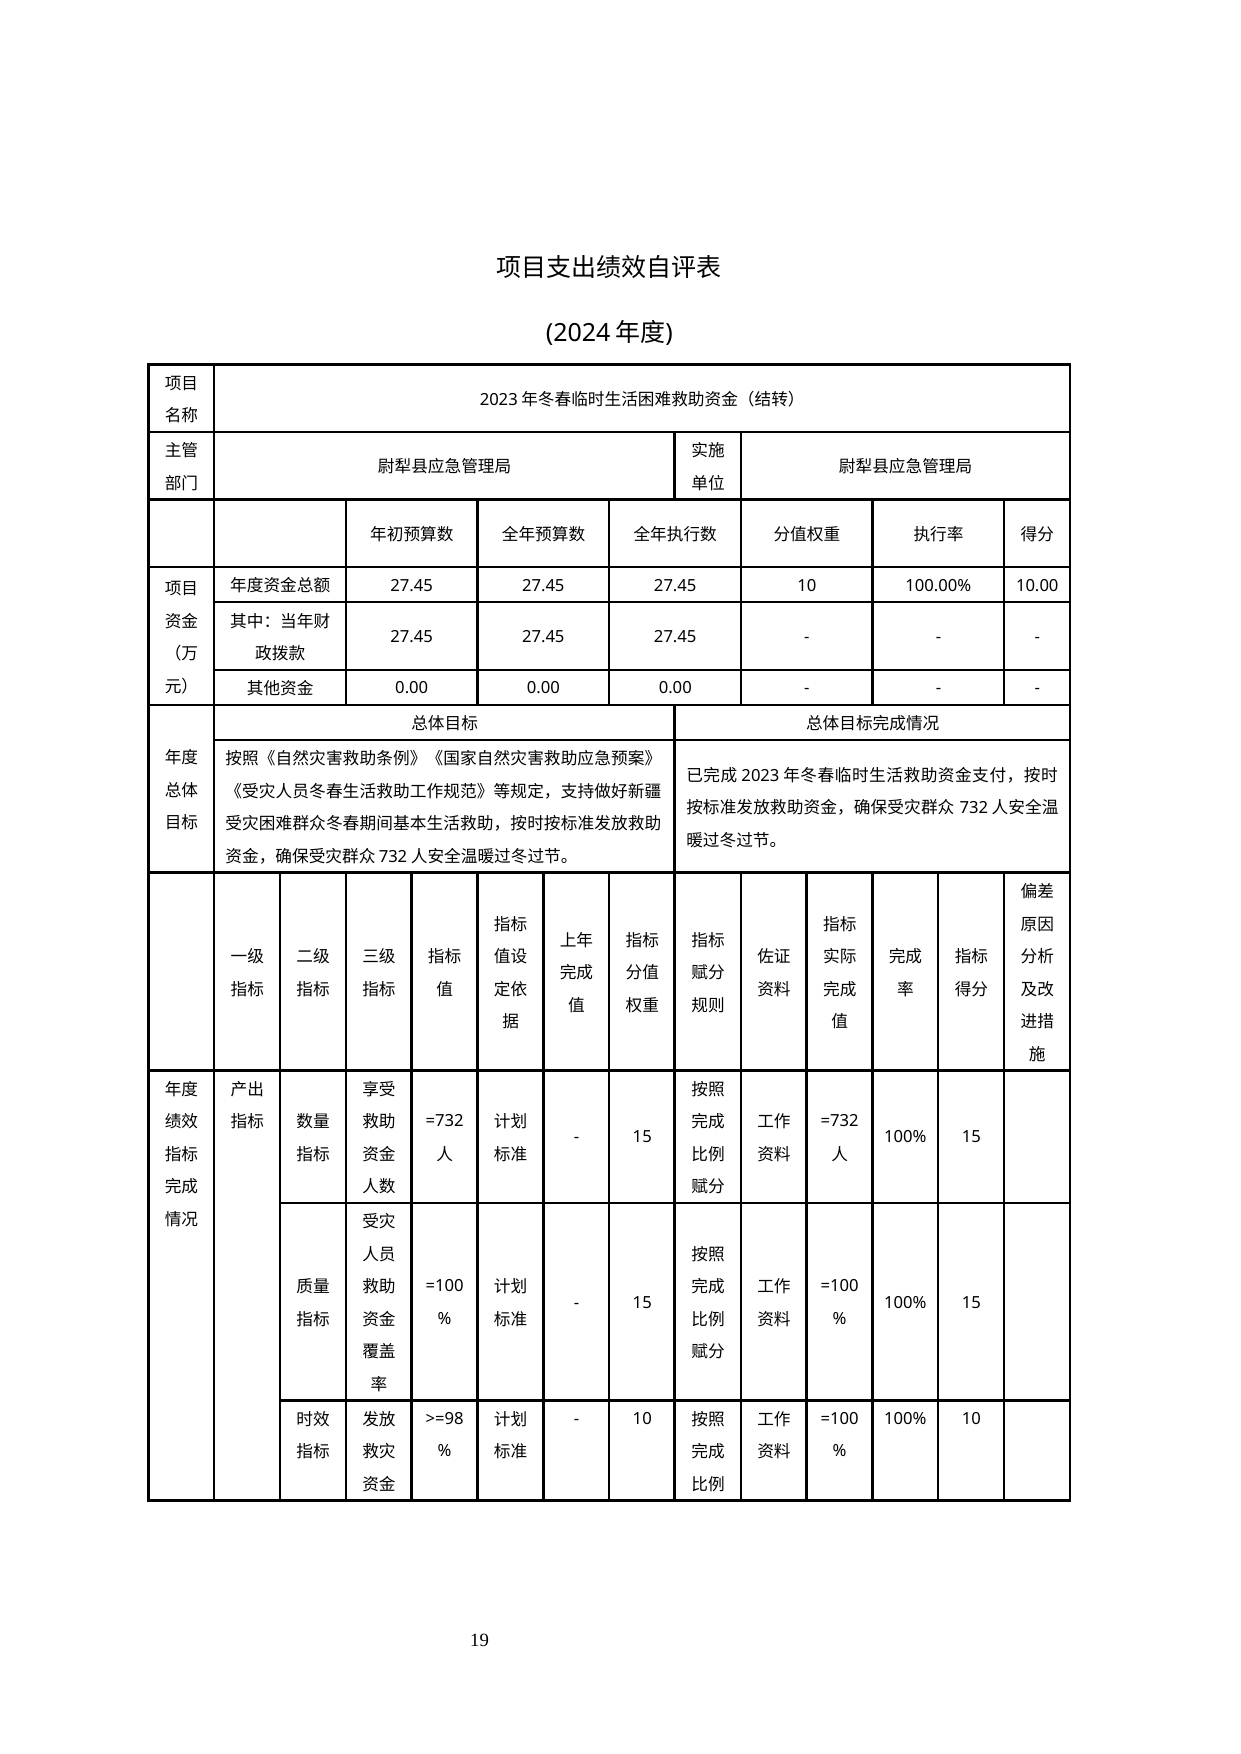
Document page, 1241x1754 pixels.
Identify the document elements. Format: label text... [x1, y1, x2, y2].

table_cell 总体目标 [215, 706, 673, 739]
table_cell 年度绩效指标完成情况 [150, 1072, 213, 1499]
table_cell 指标得分 [939, 874, 1003, 1069]
table_cell 计划标准 [479, 1072, 542, 1201]
table_cell 15 [939, 1072, 1003, 1201]
table_cell 执行率 [874, 501, 1003, 566]
table_cell 其他资金 [215, 671, 345, 703]
table_cell - [874, 671, 1003, 703]
table_cell 100% [874, 1402, 937, 1499]
table_cell 偏差原因分析及改进措施 [1005, 874, 1069, 1069]
table_cell >=98% [413, 1402, 476, 1499]
table_cell 10.00 [1005, 568, 1069, 601]
table_cell 27.45 [347, 568, 476, 601]
table_cell [1005, 1204, 1069, 1399]
table_cell [150, 874, 213, 1069]
table_cell 0.00 [479, 671, 608, 703]
table_cell - [874, 603, 1003, 668]
table_cell 受灾人员救助资金覆盖率 [347, 1204, 410, 1399]
table_cell 年度资金总额 [215, 568, 345, 601]
table_cell 100.00% [874, 568, 1003, 601]
table_cell 指标实际完成值 [808, 874, 871, 1069]
table_cell 享受救助资金人数 [347, 1072, 410, 1201]
table_cell 指标值设定依据 [479, 874, 542, 1069]
table_cell 计划标准 [479, 1204, 542, 1399]
table_cell - [742, 671, 871, 703]
table_cell 计划标准 [479, 1402, 542, 1499]
table_cell 其中：当年财政拨款 [215, 603, 345, 668]
table_cell 10 [742, 568, 871, 601]
table_cell 100% [874, 1204, 937, 1399]
table_cell [1005, 1072, 1069, 1201]
table_cell 实施单位 [676, 433, 740, 498]
table_cell 全年执行数 [610, 501, 740, 566]
table_cell 工作资料 [742, 1072, 805, 1201]
table_cell 0.00 [347, 671, 476, 703]
table_cell 15 [610, 1204, 673, 1399]
table_cell - [1005, 603, 1069, 668]
table_cell 年初预算数 [347, 501, 476, 566]
table_cell 按照完成比例赋分 [676, 1072, 740, 1201]
table_cell 上年完成值 [545, 874, 608, 1069]
table_cell 27.45 [479, 568, 608, 601]
table_cell 时效指标 [281, 1402, 345, 1499]
table_cell 按照完成比例赋分 [676, 1402, 740, 1499]
table_cell 27.45 [610, 568, 740, 601]
table_cell - [742, 603, 871, 668]
table_cell 三级指标 [347, 874, 410, 1069]
table_cell 10 [939, 1402, 1003, 1499]
table_cell [150, 501, 213, 566]
table_cell - [545, 1402, 608, 1499]
table_cell [1005, 1402, 1069, 1499]
table_cell =100% [808, 1402, 871, 1499]
table_cell - [1005, 671, 1069, 703]
table_cell 一级指标 [215, 874, 279, 1069]
table_cell - [545, 1204, 608, 1399]
table_cell 数量指标 [281, 1072, 345, 1201]
table_cell 分值权重 [742, 501, 871, 566]
table_cell 15 [610, 1072, 673, 1201]
table_cell 27.45 [610, 603, 740, 668]
table_cell 工作资料 [742, 1402, 805, 1499]
table_cell 年度总体目标 [150, 706, 213, 871]
table_cell 27.45 [479, 603, 608, 668]
table_cell 已完成2023年冬春临时生活救助资金支付，按时按标准发放救助资金，确保受灾群众732人安全温暖过冬过节。 [676, 741, 1069, 871]
table_cell =732人 [808, 1072, 871, 1201]
table_cell 完成率 [874, 874, 937, 1069]
table_cell 2023年冬春临时生活困难救助资金（结转） [215, 366, 1069, 431]
table_cell (2024年度) [148, 298, 1070, 363]
table_cell 佐证资料 [742, 874, 805, 1069]
table_cell 二级指标 [281, 874, 345, 1069]
table_cell [215, 501, 345, 566]
table_cell 15 [939, 1204, 1003, 1399]
table_cell 指标赋分规则 [676, 874, 740, 1069]
table_cell 得分 [1005, 501, 1069, 566]
table_cell 27.45 [347, 603, 476, 668]
table_cell 尉犁县应急管理局 [215, 433, 673, 498]
table_cell 质量指标 [281, 1204, 345, 1399]
table_cell 主管部门 [150, 433, 213, 498]
table_cell 100% [874, 1072, 937, 1201]
table_cell 10 [610, 1402, 673, 1499]
table_cell 项目名称 [150, 366, 213, 431]
table_cell 指标值 [413, 874, 476, 1069]
table_cell 全年预算数 [479, 501, 608, 566]
table_cell 产出指标 [215, 1072, 279, 1499]
table_cell 尉犁县应急管理局 [742, 433, 1069, 498]
table_cell =732人 [413, 1072, 476, 1201]
table_header 项目支出绩效自评表 [148, 233, 1070, 298]
table_cell 项目资金 （万元） [150, 568, 213, 703]
table_cell 总体目标完成情况 [676, 706, 1069, 739]
table_cell 按照完成比例赋分 [676, 1204, 740, 1399]
table_cell =100% [413, 1204, 476, 1399]
table_cell - [545, 1072, 608, 1201]
table_cell =100% [808, 1204, 871, 1399]
table_cell 按照《自然灾害救助条例》《国家自然灾害救助应急预案》《受灾人员冬春生活救助工作规范》等规定，支持做好新疆受灾困难群众冬春期间基本生活救助，按时按标准发放救助资金，确保受灾群众732人安全温暖过冬过节。 [215, 741, 673, 871]
table_cell 发放救灾资金及时率 [347, 1402, 410, 1499]
table_cell 0.00 [610, 671, 740, 703]
table_cell 指标分值权重 [610, 874, 673, 1069]
table_cell 工作资料 [742, 1204, 805, 1399]
